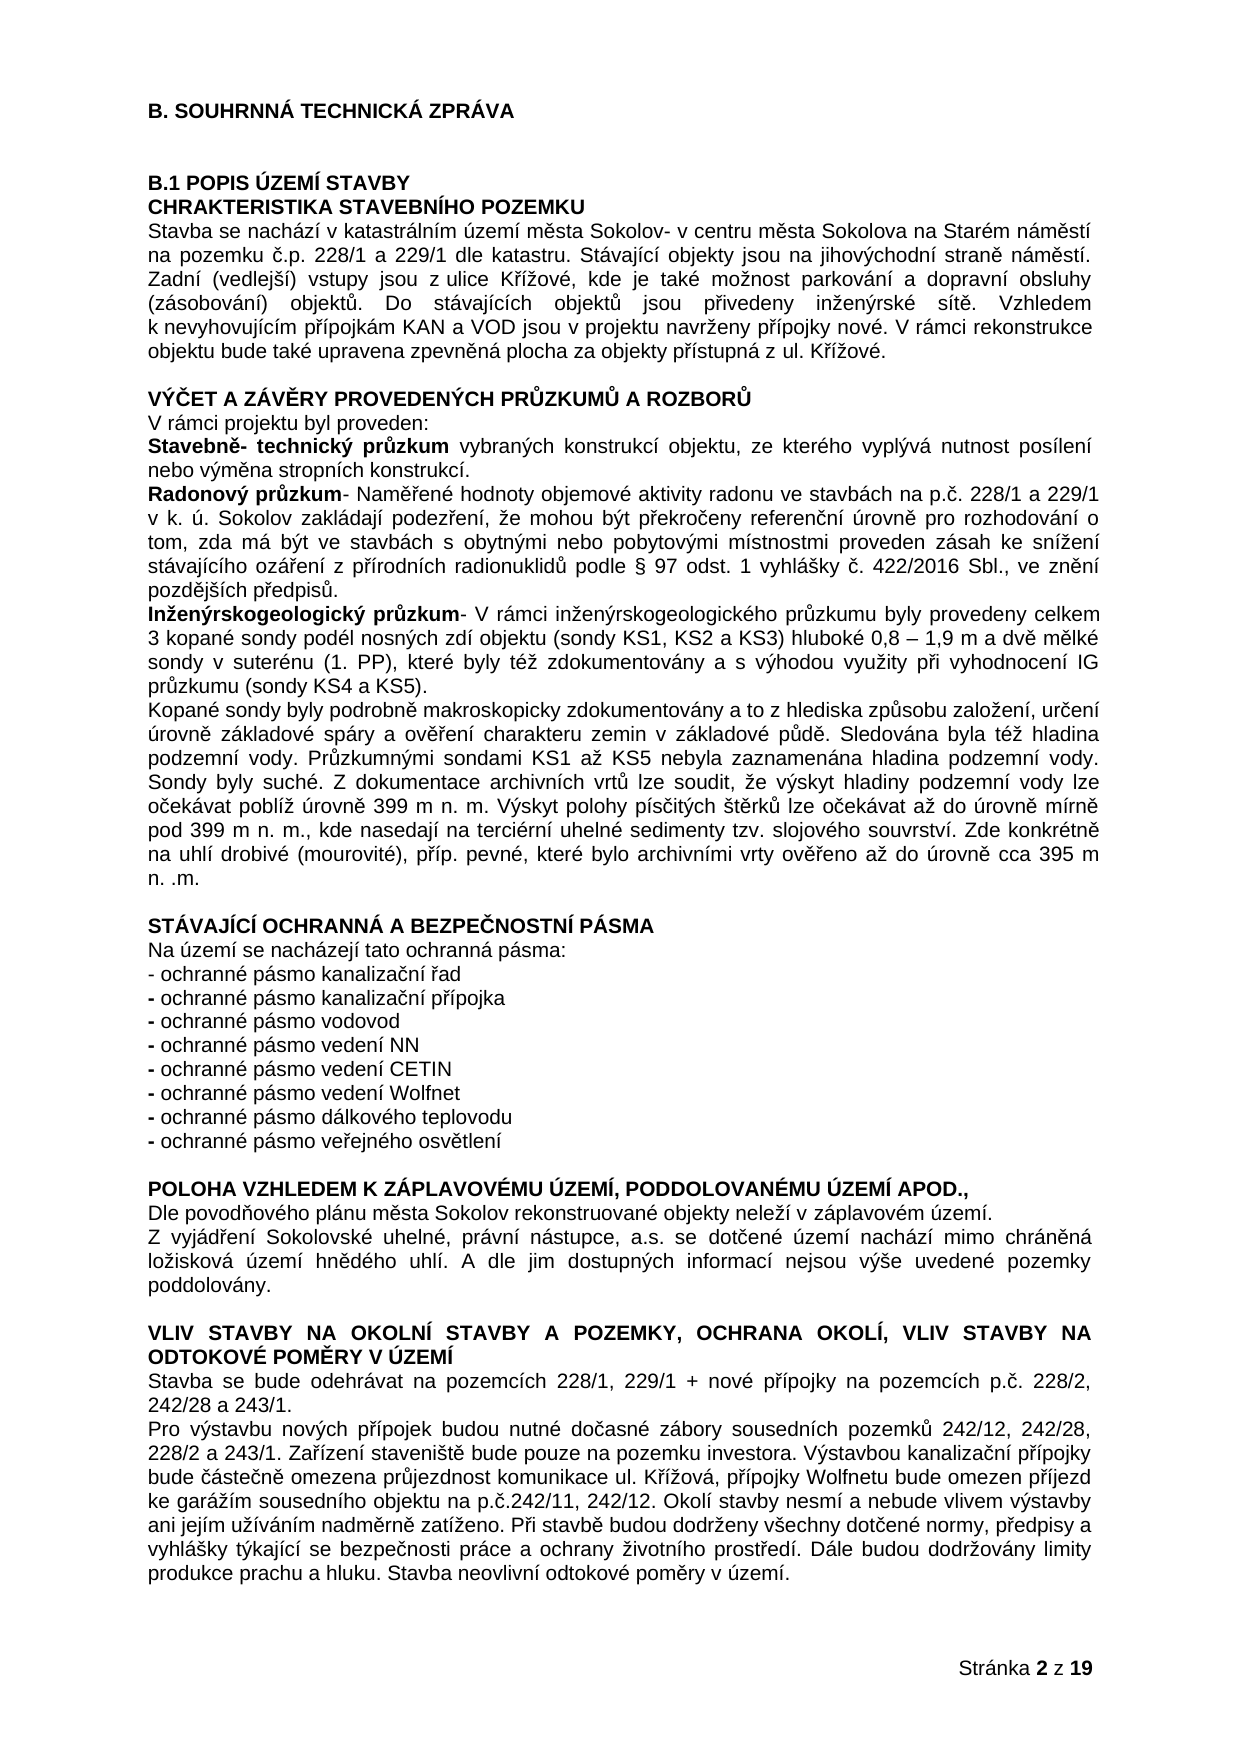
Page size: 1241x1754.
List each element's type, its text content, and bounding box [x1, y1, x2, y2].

text - ochranné pásmo vedení CETIN [148, 1057, 1093, 1081]
text Pro výstavbu nových přípojek budou nutné dočasné zábory sousedních pozemků 242/12, 242/28, 228/2 a 243/1. Zařízení staveniště bude pouze na pozemku investora. Výstavbou kanalizační přípojky bude částečně omezena průjezdnost komunikace ul. Křížová, přípojky Wolfnetu bude omezen příjezd ke garážím sousedního objektu na p.č.242/11, 242/12. Okolí stavby nesmí a nebude vlivem výstavby ani jejím užíváním nadměrně zatíženo. Při stavbě budou dodrženy všechny dotčené normy, předpisy a vyhlášky týkající se bezpečnosti práce a ochrany životního prostředí. Dále budou dodržovány limity produkce prachu a hluku. Stavba neovlivní odtokové poměry v území. [148, 1417, 1093, 1584]
text CHRAKTERISTIKA STAVEBNÍHO POZEMKU [148, 195, 1093, 219]
text V rámci projektu byl proveden: [148, 410, 1093, 434]
text POLOHA VZHLEDEM K ZÁPLAVOVÉMU ÚZEMÍ, PODDOLOVANÉMU ÚZEMÍ APOD., [148, 1177, 1093, 1201]
text Dle povodňového plánu města Sokolov rekonstruované objekty neleží v záplavovém území. [148, 1201, 1093, 1225]
text - ochranné pásmo vedení Wolfnet [148, 1081, 1093, 1105]
text Radonový průzkum- Naměřené hodnoty objemové aktivity radonu ve stavbách na p.č. 228/1 a 229/1 v k. ú. Sokolov zakládají podezření, že mohou být překročeny referenční úrovně pro rozhodování o tom, zda má být ve stavbách s obytnými nebo pobytovými místnostmi proveden zásah ke snížení stávajícího ozáření z přírodních radionuklidů podle § 97 odst. 1 vyhlášky č. 422/2016 Sbl., ve znění pozdějších předpisů. [148, 482, 1101, 602]
text - ochranné pásmo kanalizační řad [148, 961, 1093, 985]
text VLIV STAVBY NA OKOLNÍ STAVBY A POZEMKY, OCHRANA OKOLÍ, VLIV STAVBY NA ODTOKOVÉ POMĚRY V ÚZEMÍ [148, 1321, 1093, 1369]
text B. SOUHRNNÁ TECHNICKÁ ZPRÁVA [148, 99, 1093, 123]
text - ochranné pásmo kanalizační přípojka [148, 985, 1093, 1009]
text - ochranné pásmo vedení NN [148, 1033, 1093, 1057]
text Stavba se bude odehrávat na pozemcích 228/1, 229/1 + nové přípojky na pozemcích p.č. 228/2, 242/28 a 243/1. [148, 1369, 1093, 1417]
text B.1 POPIS ÚZEMÍ STAVBY [148, 171, 1093, 195]
text VÝČET A ZÁVĚRY PROVEDENÝCH PRŮZKUMŮ A ROZBORŮ [148, 386, 1093, 410]
text Na území se nacházejí tato ochranná pásma: [148, 937, 1092, 961]
text - ochranné pásmo vodovod [148, 1009, 1093, 1033]
text STÁVAJÍCÍ OCHRANNÁ A BEZPEČNOSTNÍ PÁSMA [148, 913, 1093, 937]
text Kopané sondy byly podrobně makroskopicky zdokumentovány a to z hlediska způsobu založení, určení úrovně základové spáry a ověření charakteru zemin v základové půdě. Sledována byla též hladina podzemní vody. Průzkumnými sondami KS1 až KS5 nebyla zaznamenána hladina podzemní vody. Sondy byly suché. Z dokumentace archivních vrtů lze soudit, že výskyt hladiny podzemní vody lze očekávat poblíž úrovně 399 m n. m. Výskyt polohy písčitých štěrků lze očekávat až do úrovně mírně pod 399 m n. m., kde nasedají na terciérní uhelné sedimenty tzv. slojového souvrství. Zde konkrétně na uhlí drobivé (mourovité), příp. pevné, které bylo archivními vrty ověřeno až do úrovně cca 395 m n. .m. [148, 698, 1101, 889]
text - ochranné pásmo dálkového teplovodu [148, 1105, 1093, 1129]
text Z vyjádření Sokolovské uhelné, právní nástupce, a.s. se dotčené území nachází mimo chráněná ložisková území hnědého uhlí. A dle jim dostupných informací nejsou výše uvedené pozemky poddolovány. [148, 1225, 1093, 1297]
text Inženýrskogeologický průzkum- V rámci inženýrskogeologického průzkumu byly provedeny celkem 3 kopané sondy podél nosných zdí objektu (sondy KS1, KS2 a KS3) hluboké 0,8 – 1,9 m a dvě mělké sondy v suterénu (1. PP), které byly též zdokumentovány a s výhodou využity při vyhodnocení IG průzkumu (sondy KS4 a KS5). [148, 602, 1101, 698]
text - ochranné pásmo veřejného osvětlení [148, 1129, 1093, 1153]
text Stavba se nachází v katastrálním území města Sokolov- v centru města Sokolova na Starém náměstí na pozemku č.p. 228/1 a 229/1 dle katastru. Stávající objekty jsou na jihovýchodní straně náměstí. Zadní (vedlejší) vstupy jsou z ulice Křížové, kde je také možnost parkování a dopravní obsluhy (zásobování) objektů. Do stávajících objektů jsou přivedeny inženýrské sítě. Vzhledem k nevyhovujícím přípojkám KAN a VOD jsou v projektu navrženy přípojky nové. V rámci rekonstrukce objektu bude také upravena zpevněná plocha za objekty přístupná z ul. Křížové. [148, 219, 1092, 362]
text Stavebně- technický průzkum vybraných konstrukcí objektu, ze kterého vyplývá nutnost posílení nebo výměna stropních konstrukcí. [148, 434, 1093, 482]
